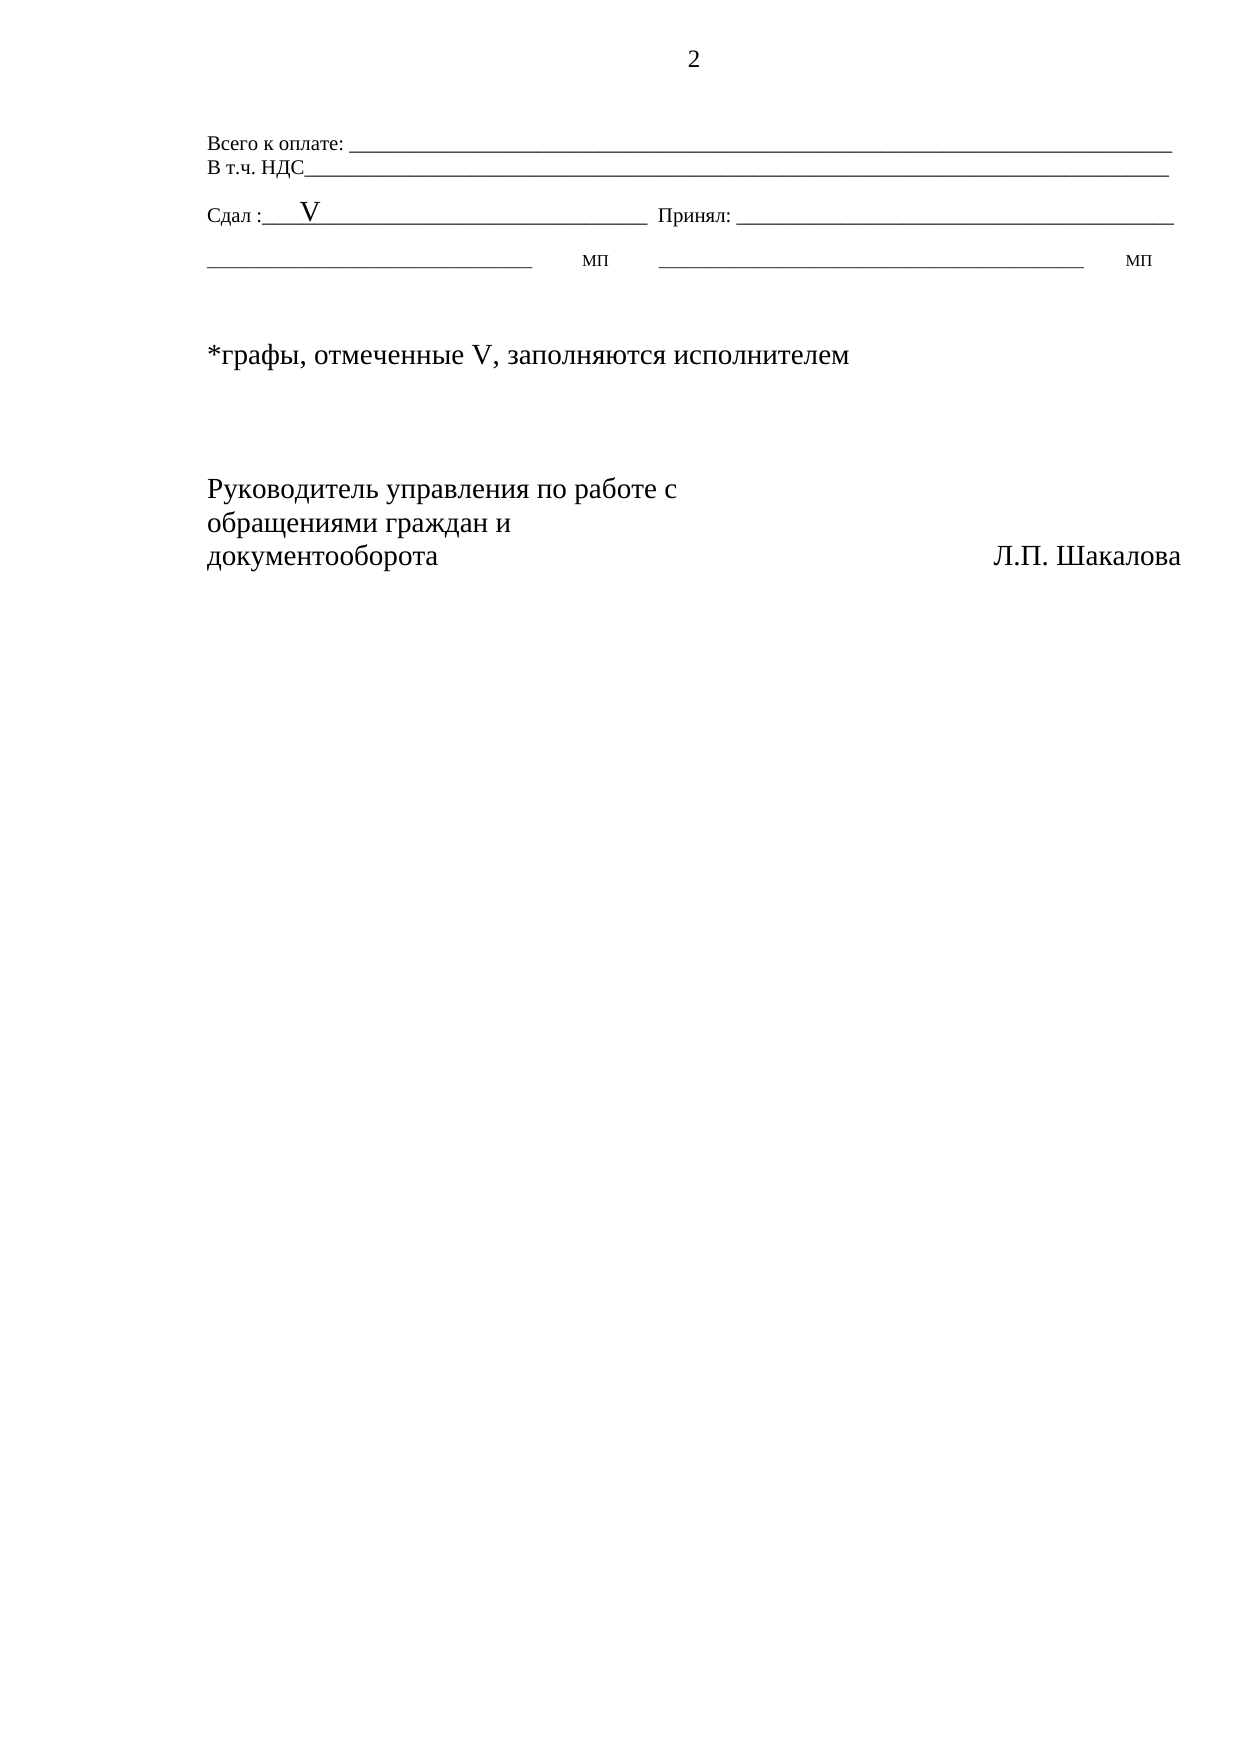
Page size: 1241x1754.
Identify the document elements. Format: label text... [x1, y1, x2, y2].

text В т.ч. НДС___________________________________________________________________________________ [207, 155, 1181, 179]
table_header Руководитель управления по работе с обращениями граждан и документооборота [196, 471, 694, 572]
table_header Л.П. Шакалова [694, 471, 1192, 572]
text *графы, отмеченные V, заполняются исполнителем [207, 337, 1181, 371]
text Сдал :_____________________________________ Принял: __________________________________________ [207, 203, 1181, 227]
text Всего к оплате: _______________________________________________________________________________ [207, 131, 1181, 155]
text _______________________________________ МП ___________________________________________________ МП [207, 251, 1181, 270]
